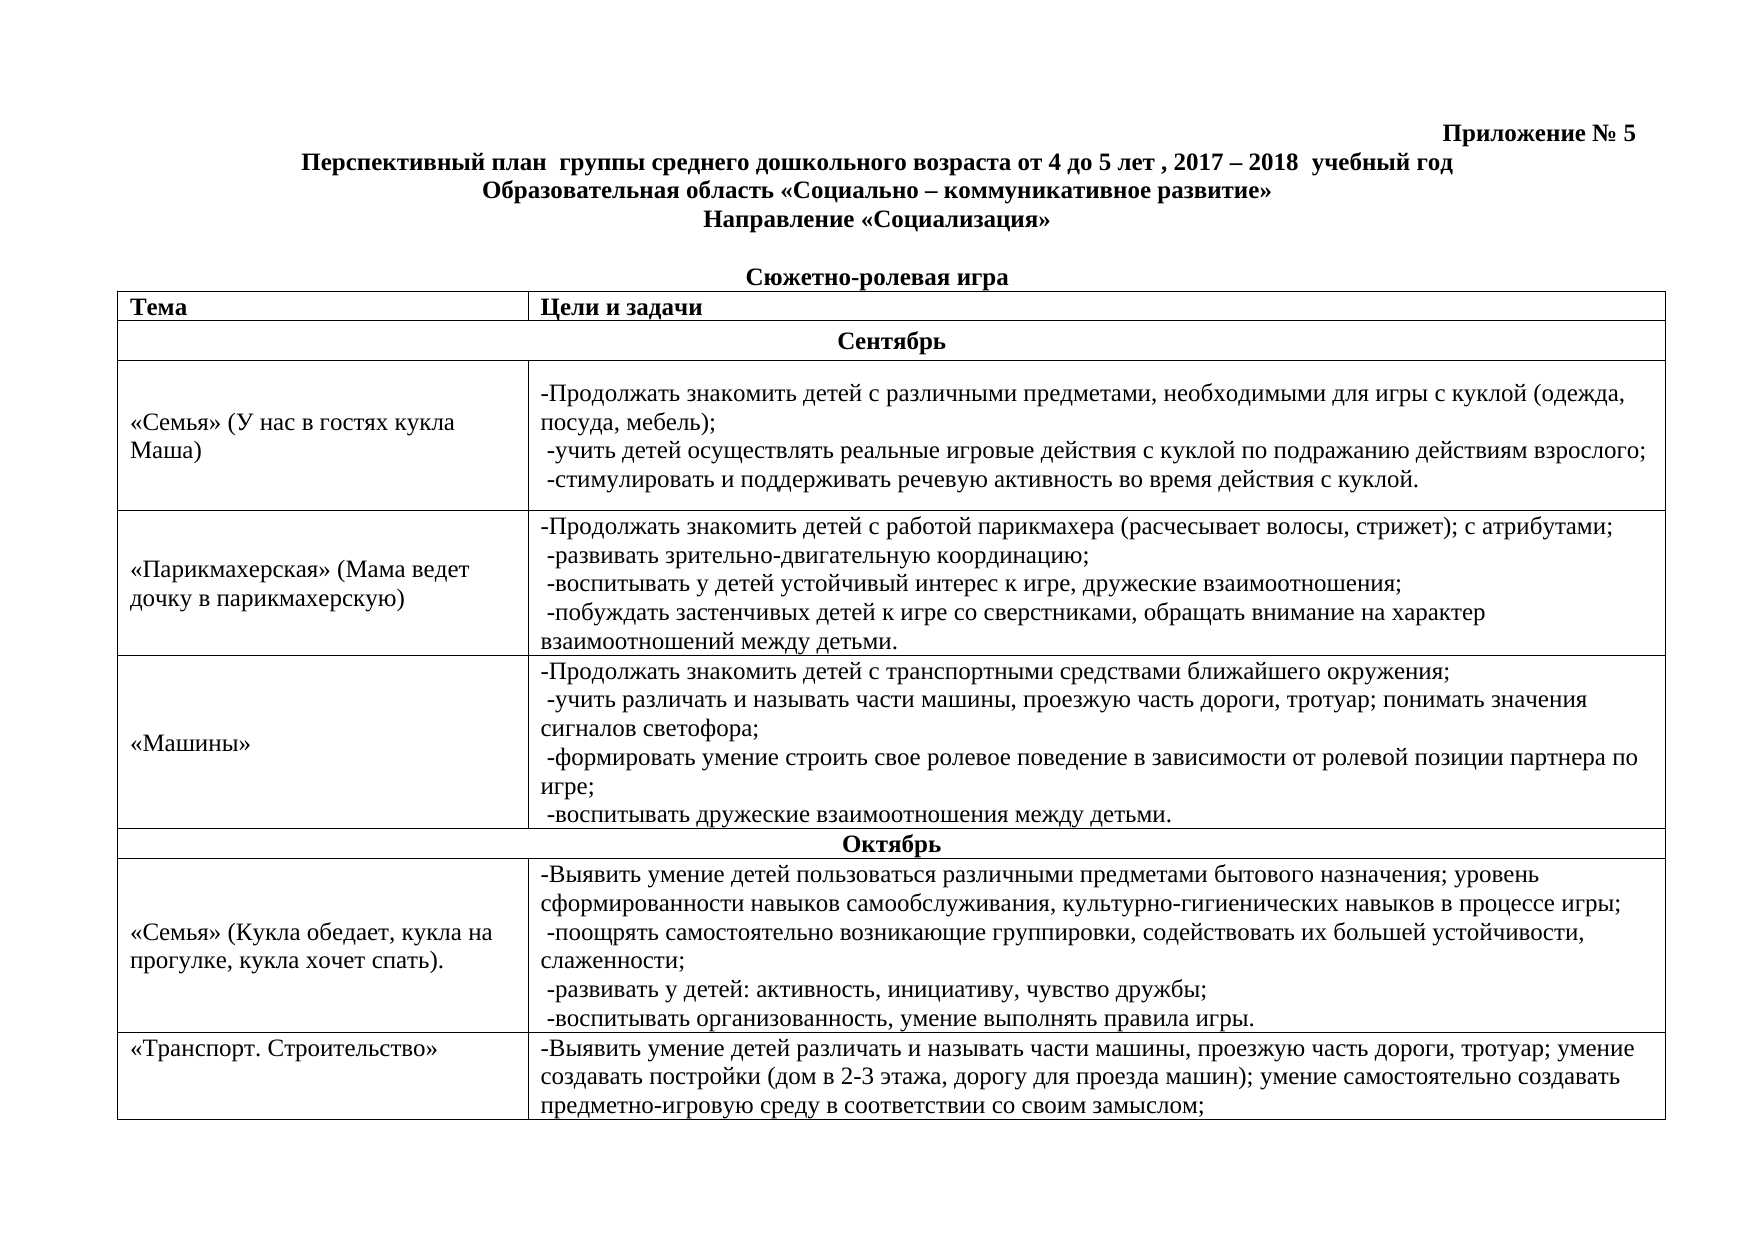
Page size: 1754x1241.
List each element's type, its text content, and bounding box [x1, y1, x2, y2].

table_cell Сентябрь [118, 321, 1665, 360]
text Образовательная область «Социально – коммуникативное развитие» [118, 176, 1636, 204]
text Направление «Социализация» [118, 204, 1636, 233]
table_cell «Семья» (Кукла обедает, кукла на прогулке, кукла хочет спать). [118, 859, 528, 1032]
table_cell -Продолжать знакомить детей с транспортными средствами ближайшего окружения; -учить различать и называть части машины, проезжую часть дороги, тротуар; понимать значения сигналов светофора; -формировать умение строить свое ролевое поведение в зависимости от ролевой позиции партнера по игре; -воспитывать дружеские взаимоотношения между детьми. [529, 656, 1665, 828]
table_cell Октябрь [118, 829, 1665, 858]
table_cell «Семья» (У нас в гостях кукла Маша) [118, 361, 528, 510]
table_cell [529, 1033, 1665, 1119]
table_cell -Продолжать знакомить детей с различными предметами, необходимыми для игры с куклой (одежда, посуда, мебель); -учить детей осуществлять реальные игровые действия с куклой по подражанию действиям взрослого; -стимулировать и поддерживать речевую активность во время действия с куклой. [529, 361, 1665, 510]
text Перспективный план группы среднего дошкольного возраста от 4 до 5 лет , 2017 – 2018 учебный год [118, 147, 1636, 176]
table_cell -Продолжать знакомить детей с работой парикмахера (расчесывает волосы, стрижет); с атрибутами; -развивать зрительно-двигательную координацию; -воспитывать у детей устойчивый интерес к игре, дружеские взаимоотношения; -побуждать застенчивых детей к игре со сверстниками, обращать внимание на характер взаимоотношений между детьми. [529, 511, 1665, 655]
table_header Тема [118, 292, 528, 320]
table_header Цели и задачи [529, 292, 1665, 320]
table_cell -Выявить умение детей пользоваться различными предметами бытового назначения; уровень сформированности навыков самообслуживания, культурно-гигиенических навыков в процессе игры; -поощрять самостоятельно возникающие группировки, содействовать их большей устойчивости, слаженности; -развивать у детей: активность, инициативу, чувство дружбы; -воспитывать организованность, умение выполнять правила игры. [529, 859, 1665, 1032]
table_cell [118, 1033, 528, 1119]
table_cell «Парикмахерская» (Мама ведет дочку в парикмахерскую) [118, 511, 528, 655]
text Приложение № 5 [118, 118, 1636, 147]
table_cell «Машины» [118, 656, 528, 828]
text Сюжетно-ролевая игра [118, 262, 1636, 291]
